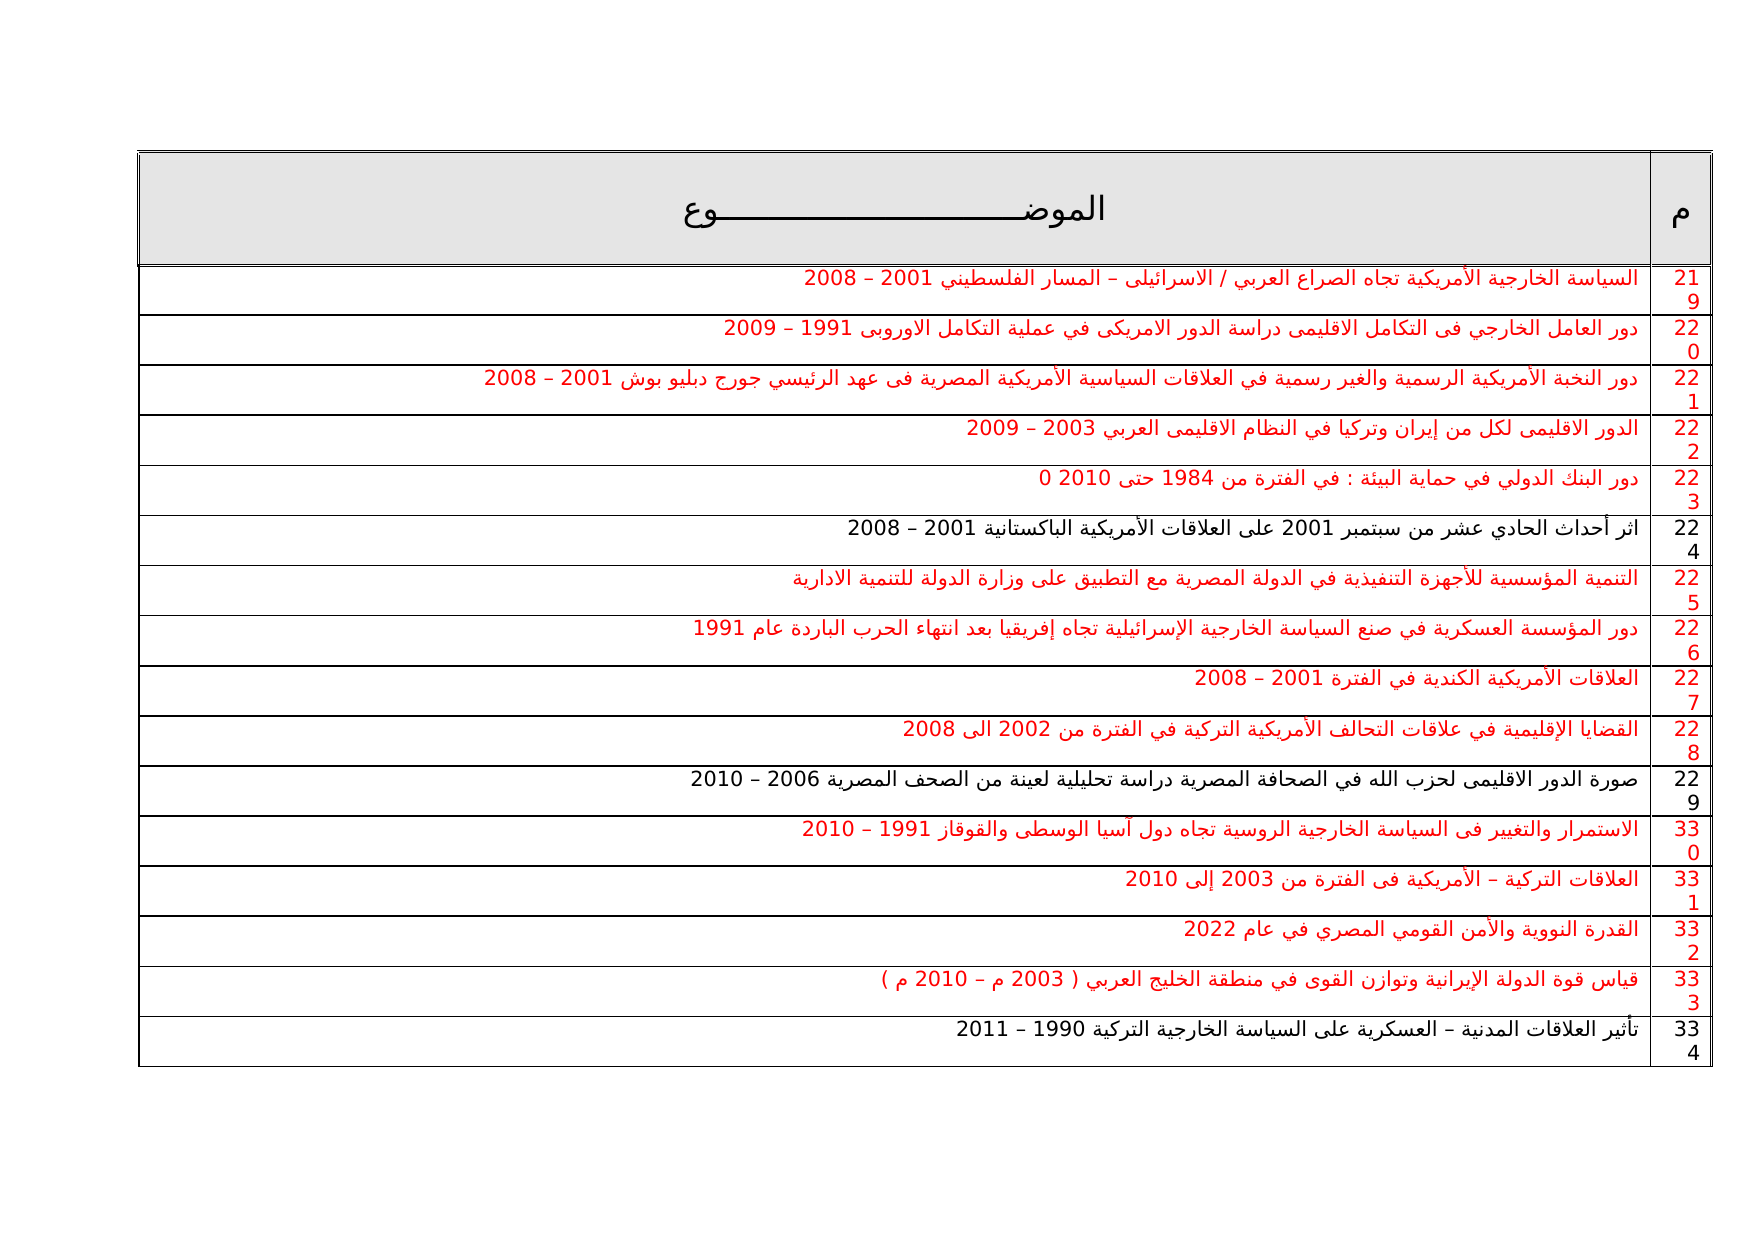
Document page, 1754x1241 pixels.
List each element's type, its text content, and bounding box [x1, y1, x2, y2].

table_cell 225 [1651, 566, 1710, 615]
table_cell 227 [1651, 666, 1710, 715]
table_cell اثر أحداث الحادي عشر من سبتمبر 2001 على العلاقات الأمريكية الباكستانية 2001 – 2008 [140, 516, 1650, 565]
table_cell الاستمرار والتغيير فى السياسة الخارجية الروسية تجاه دول آسيا الوسطى والقوقاز 1991 – 2010 [140, 817, 1650, 865]
table_cell العلاقات الأمريكية الكندية في الفترة 2001 – 2008 [140, 667, 1650, 715]
table_cell دور العامل الخارجي فى التكامل الاقليمى دراسة الدور الامريكى في عملية التكامل الاوروبى 1991 – 2009 [140, 316, 1650, 364]
table_cell تأثير العلاقات المدنية – العسكرية على السياسة الخارجية التركية 1990 – 2011 [140, 1017, 1650, 1066]
table_cell 222 [1651, 415, 1710, 464]
table_cell 221 [1651, 365, 1710, 414]
table_cell الدور الاقليمى لكل من إيران وتركيا في النظام الاقليمى العربي 2003 – 2009 [140, 416, 1650, 464]
table_cell 330 [1651, 816, 1710, 865]
table_cell 228 [1651, 716, 1710, 765]
table_cell 332 [1651, 916, 1710, 966]
table_cell القدرة النووية والأمن القومي المصري في عام 2022 [140, 917, 1650, 966]
table_cell دور البنك الدولي في حماية البيئة : في الفترة من 1984 حتى 2010 0 [140, 466, 1650, 514]
table_cell 334 [1651, 1017, 1710, 1066]
table_cell التنمية المؤسسية للأجهزة التنفيذية في الدولة المصرية مع التطبيق على وزارة الدولة للتنمية الادارية [140, 566, 1650, 615]
table_header م [1651, 151, 1712, 264]
table_cell 220 [1651, 315, 1710, 364]
table_cell 226 [1651, 616, 1710, 665]
table_cell قياس قوة الدولة الإيرانية وتوازن القوى في منطقة الخليج العربي ( 2003 م – 2010 م ) [140, 967, 1650, 1016]
table_cell دور النخبة الأمريكية الرسمية والغير رسمية في العلاقات السياسية الأمريكية المصرية فى عهد الرئيسي جورج دبليو بوش 2001 – 2008 [140, 366, 1650, 414]
table_cell 229 [1651, 766, 1710, 815]
table_cell دور المؤسسة العسكرية في صنع السياسة الخارجية الإسرائيلية تجاه إفريقيا بعد انتهاء الحرب الباردة عام 1991 [140, 616, 1650, 665]
table_cell 331 [1651, 866, 1710, 915]
table_cell العلاقات التركية – الأمريكية فى الفترة من 2003 إلى 2010 [140, 867, 1650, 915]
table_cell 219 [1651, 267, 1710, 314]
table_cell 333 [1651, 967, 1710, 1016]
table_cell القضايا الإقليمية في علاقات التحالف الأمريكية التركية في الفترة من 2002 الى 2008 [140, 717, 1650, 765]
table_cell 224 [1651, 516, 1710, 565]
table_cell 223 [1651, 466, 1710, 514]
table_cell صورة الدور الاقليمى لحزب الله في الصحافة المصرية دراسة تحليلية لعينة من الصحف المصرية 2006 – 2010 [140, 767, 1650, 815]
table_cell السياسة الخارجية الأمريكية تجاه الصراع العربي / الاسرائيلى – المسار الفلسطيني 2001 – 2008 [140, 267, 1650, 314]
table_header الموضـــــــــــــــــــــــــــــــوع [139, 153, 1650, 264]
